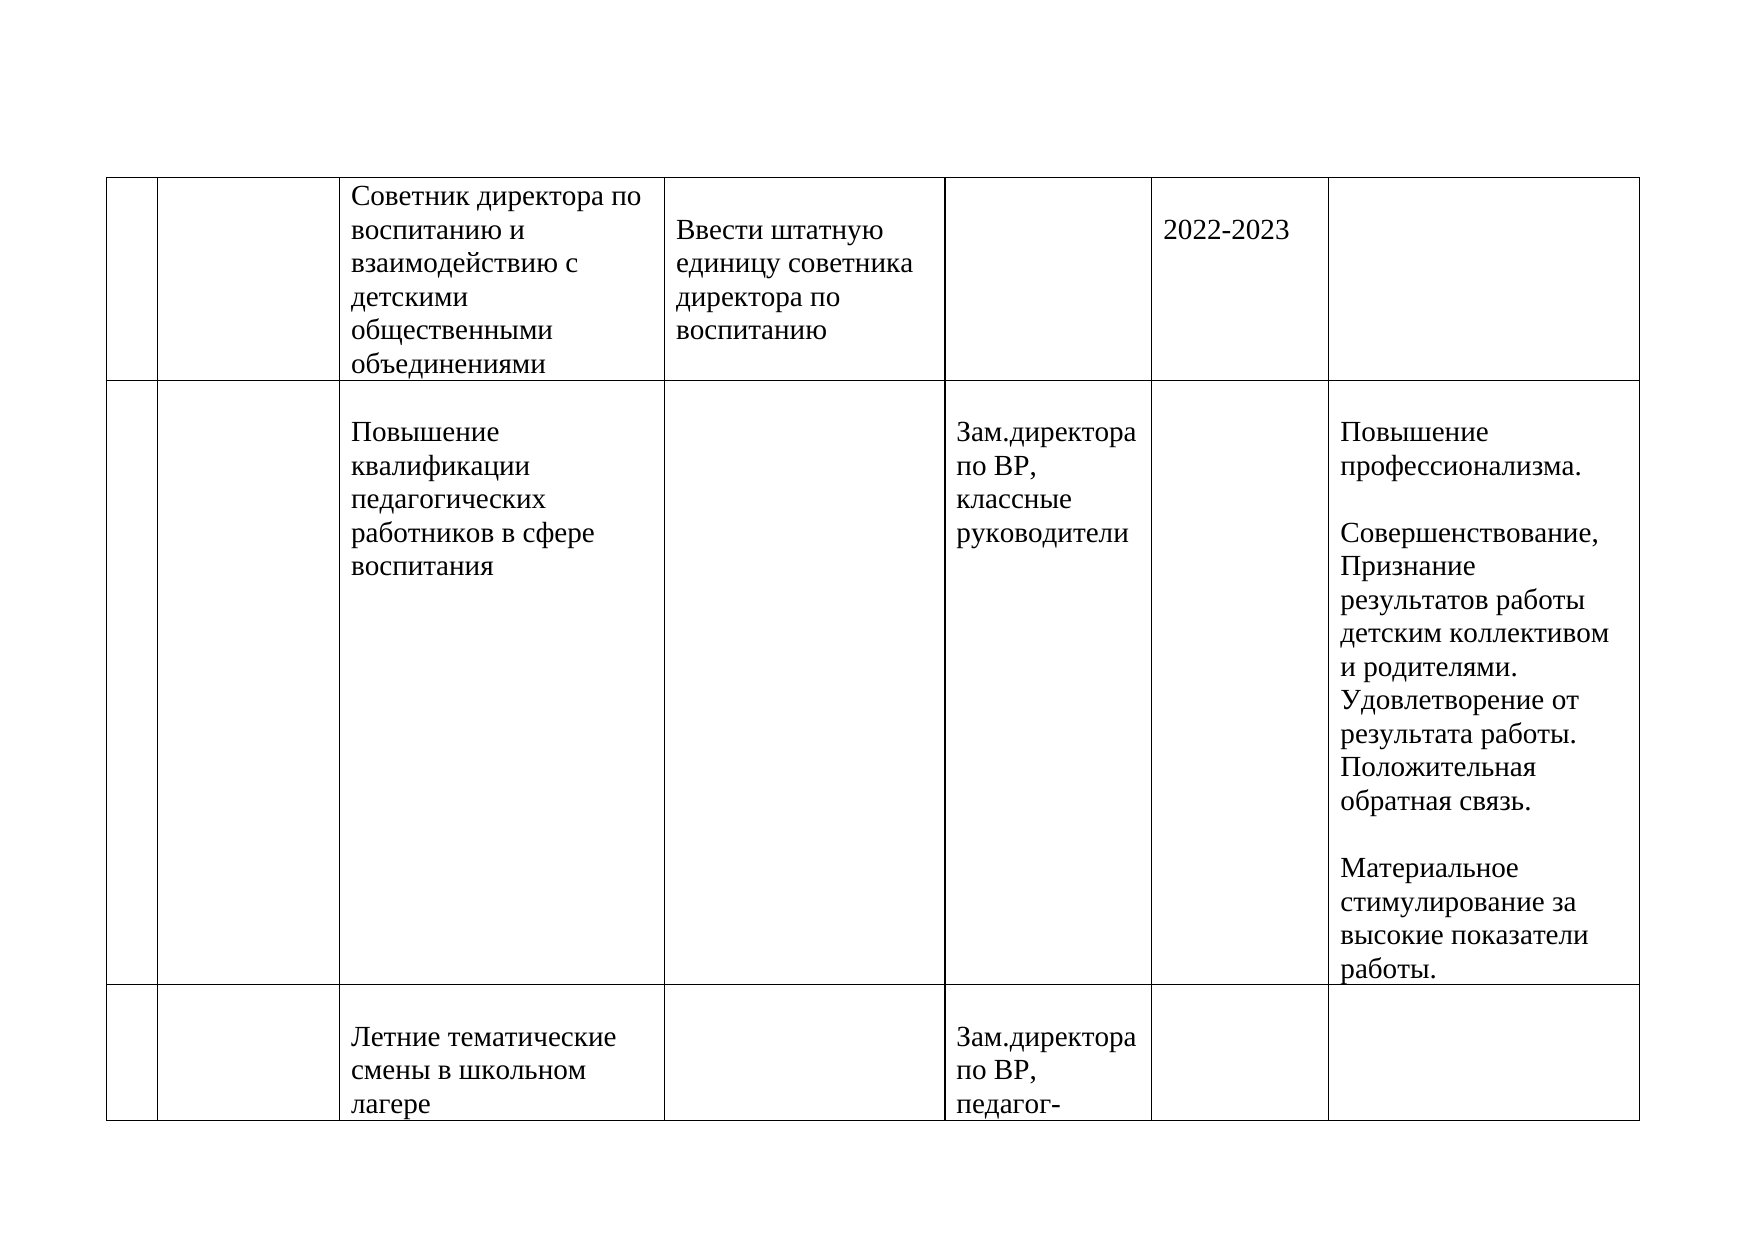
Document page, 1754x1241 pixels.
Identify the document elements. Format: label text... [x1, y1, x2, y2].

table_cell Повышение квалификации педагогических работников в сфере воспитания [340, 381, 664, 984]
table_cell Советник директора по воспитанию и взаимодействию с детскими общественными объединениями [340, 178, 664, 379]
table_cell [1329, 178, 1639, 379]
table_cell Ввести штатную единицу советника директора по воспитанию [665, 178, 944, 379]
table_cell [158, 178, 339, 379]
table_cell [107, 381, 157, 984]
table_cell [946, 178, 1151, 379]
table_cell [340, 985, 664, 1119]
table_cell [107, 178, 157, 379]
table_cell Зам.директора по ВР, классные руководители [946, 381, 1151, 984]
table_cell [1329, 985, 1639, 1119]
table_cell [107, 985, 157, 1119]
table_cell [158, 985, 339, 1119]
table_cell [665, 985, 944, 1119]
table_cell 2022-2023 [1152, 178, 1328, 379]
table_cell [665, 381, 944, 984]
table_cell [1152, 985, 1328, 1119]
table_cell Повышение профессионализма. Совершенствование, Признание результатов работы детским коллективом и родителями. Удовлетворение от результата работы. Положительная обратная связь. Материальное стимулирование за высокие показатели работы. [1329, 381, 1639, 984]
table_cell [1152, 381, 1328, 984]
table_cell [158, 381, 339, 984]
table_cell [946, 985, 1151, 1119]
